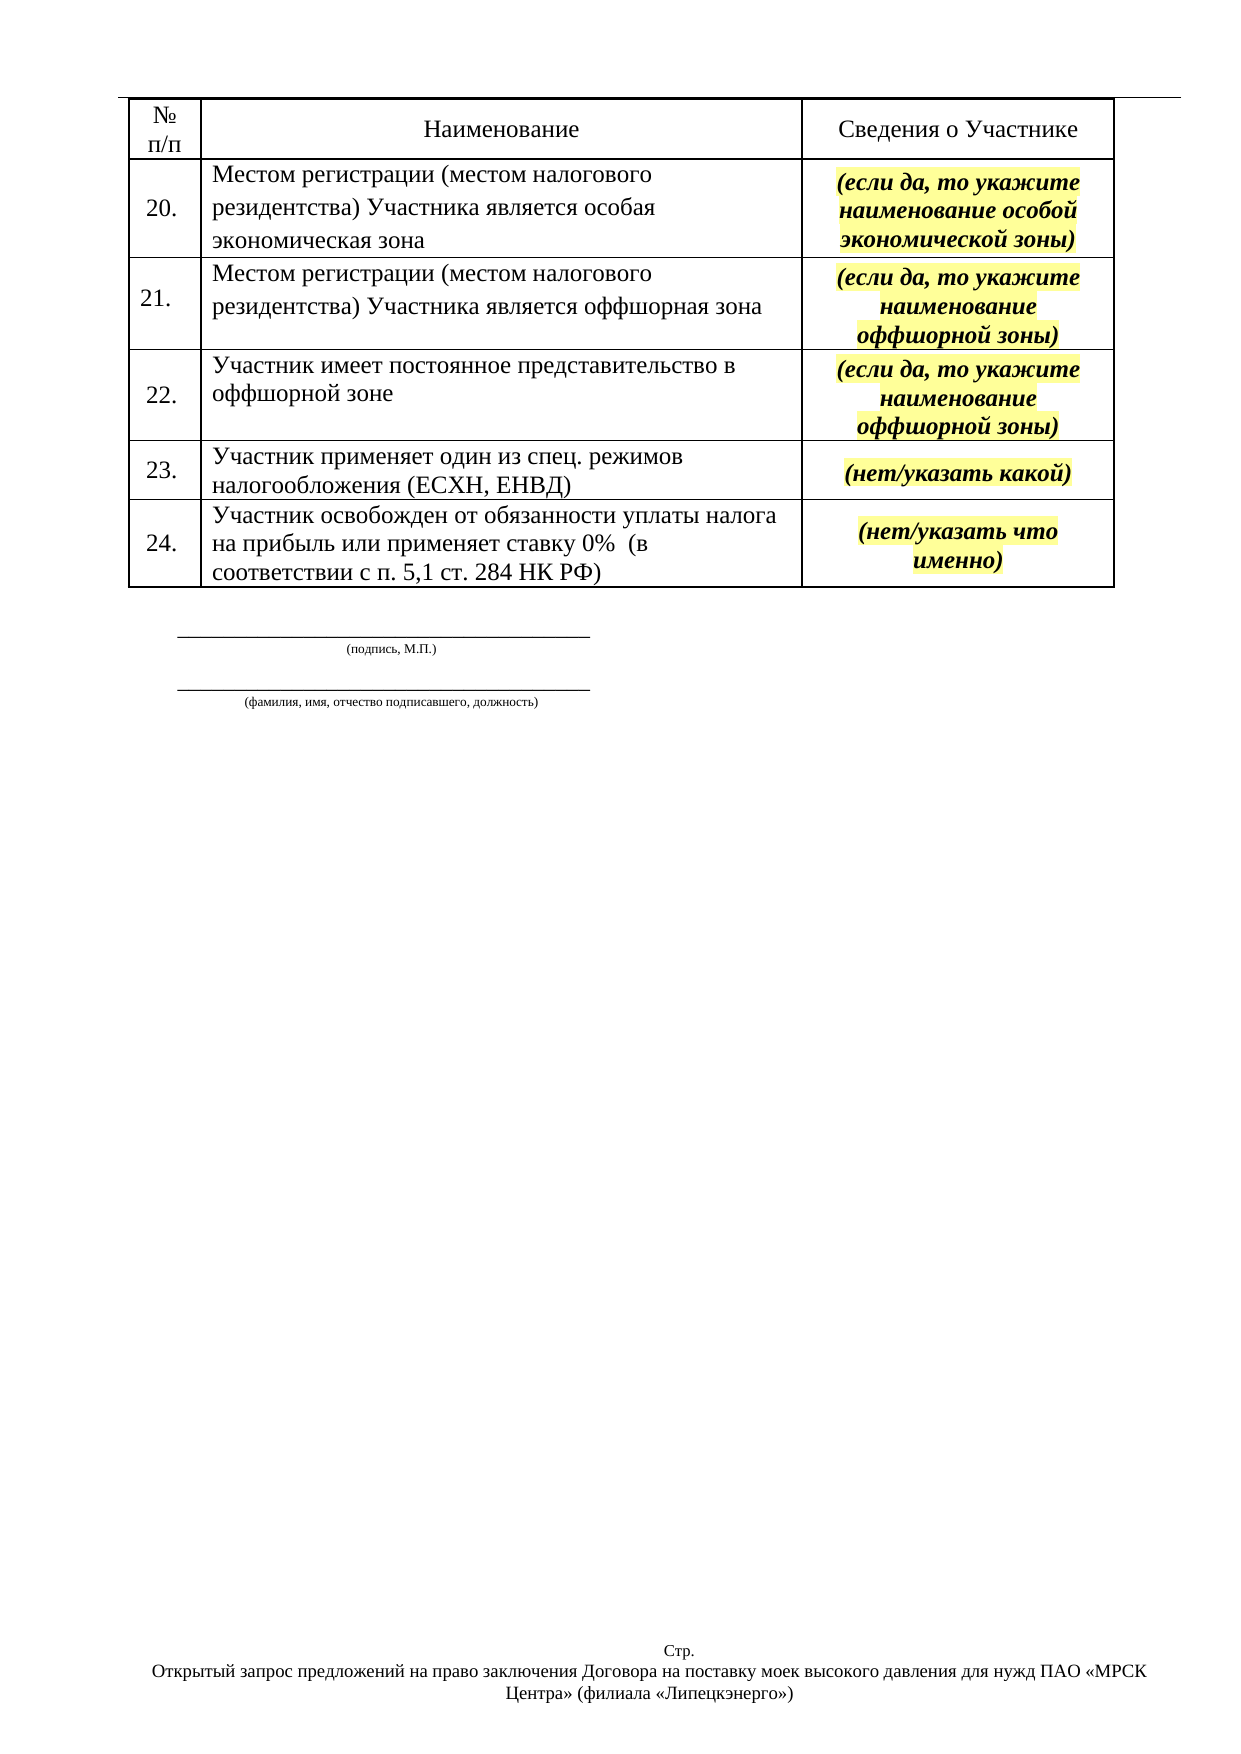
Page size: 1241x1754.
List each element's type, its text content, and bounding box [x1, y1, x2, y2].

table_cell (если да, то укажите наименование оффшорной зоны) [803, 350, 1113, 440]
table_cell Местом регистрации (местом налогового резидентства) Участника является оффшорная зона [202, 258, 801, 349]
table_cell (нет/указать какой) [803, 441, 1113, 499]
table_cell [130, 160, 200, 257]
table_cell Участник освобожден от обязанности уплаты налога на прибыль или применяет ставку 0% (в соответствии с п. 5,1 ст. 284 НК РФ) [202, 500, 801, 586]
table_cell Местом регистрации (местом налогового резидентства) Участника является особая экономическая зона [202, 160, 801, 257]
text ____________________________________ [118, 667, 605, 693]
text (фамилия, имя, отчество подписавшего, должность) [118, 693, 605, 720]
table_header Наименование [202, 100, 801, 158]
table_header Сведения о Участнике [803, 100, 1113, 158]
table_cell [130, 500, 200, 586]
table_header № п/п [130, 100, 200, 158]
text ____________________________________ [118, 614, 605, 641]
text (подпись, М.П.) [118, 641, 605, 667]
table_cell [130, 441, 200, 499]
table_cell (нет/указать что именно) [803, 500, 1113, 586]
table_cell Участник применяет один из спец. режимов налогообложения (ЕСХН, ЕНВД) [202, 441, 801, 499]
table_cell (если да, то укажите наименование особой экономической зоны) [803, 160, 1113, 257]
table_cell [130, 350, 200, 440]
table_cell Участник имеет постоянное представительство в оффшорной зоне [202, 350, 801, 440]
table_cell [130, 258, 200, 349]
table_cell (если да, то укажите наименование оффшорной зоны) [803, 258, 1113, 349]
